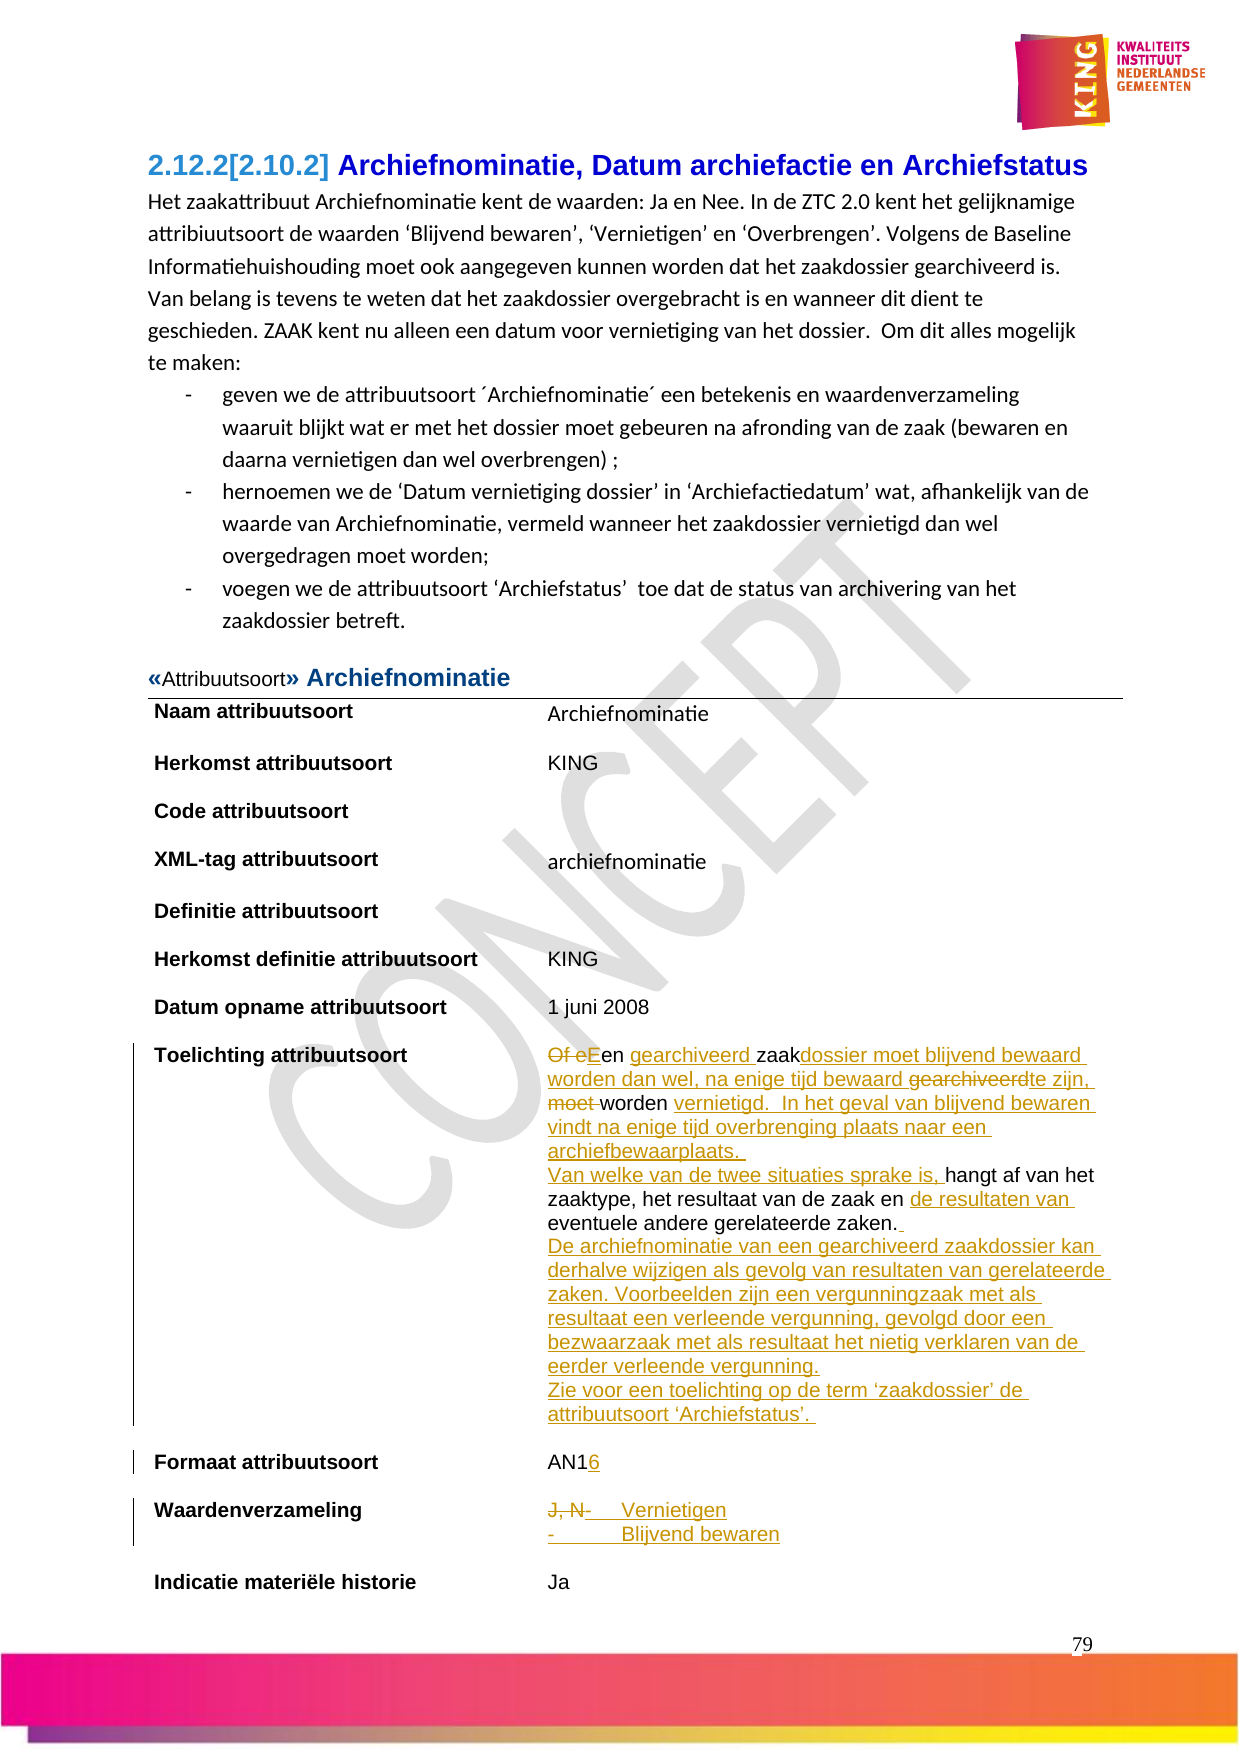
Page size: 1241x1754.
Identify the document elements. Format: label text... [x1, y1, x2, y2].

text «Attribuutsoort» Archiefnominatie [148, 663, 1093, 692]
list geven we de attribuutsoort ´Archiefnominatie´ een betekenis en waardenverzameling waaruit blijkt wat er met het dossier moet gebeuren na afronding van de zaak (bewaren en daarna vernietigen dan wel overbrengen) ; [185, 381, 1093, 473]
subtitle Archiefnominatie, Datum archiefactie en Archiefstatus [148, 148, 337, 181]
list hernoemen we de ‘Datum vernietiging dossier’ in ‘Archiefactiedatum’ wat, afhankelijk van de waarde van Archiefnominatie, vermeld wanneer het zaakdossier vernietigd dan wel overgedragen moet worden; [185, 477, 1093, 569]
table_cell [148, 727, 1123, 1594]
text Het zaakattribuut Archiefnominatie kent de waarden: Ja en Nee. In de ZTC 2.0 kent het gelijknamige attribiuutsoort de waarden ‘Blijvend bewaren’, ‘Vernietigen’ en ‘Overbrengen’. Volgens de Baseline Informatiehuishouding moet ook aangegeven kunnen worden dat het zaakdossier gearchiveerd is. Van belang is tevens te weten dat het zaakdossier overgebracht is en wanneer dit dient te geschieden. ZAAK kent nu alleen een datum voor vernietiging van het dossier. Om dit alles mogelijk te maken: [148, 187, 1093, 376]
picture [1014, 33, 1206, 131]
list voegen we de attribuutsoort ‘Archiefstatus’ toe dat de status van archivering van het zaakdossier betreft. [185, 574, 1093, 634]
picture [0, 1650, 1239, 1750]
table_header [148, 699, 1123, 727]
